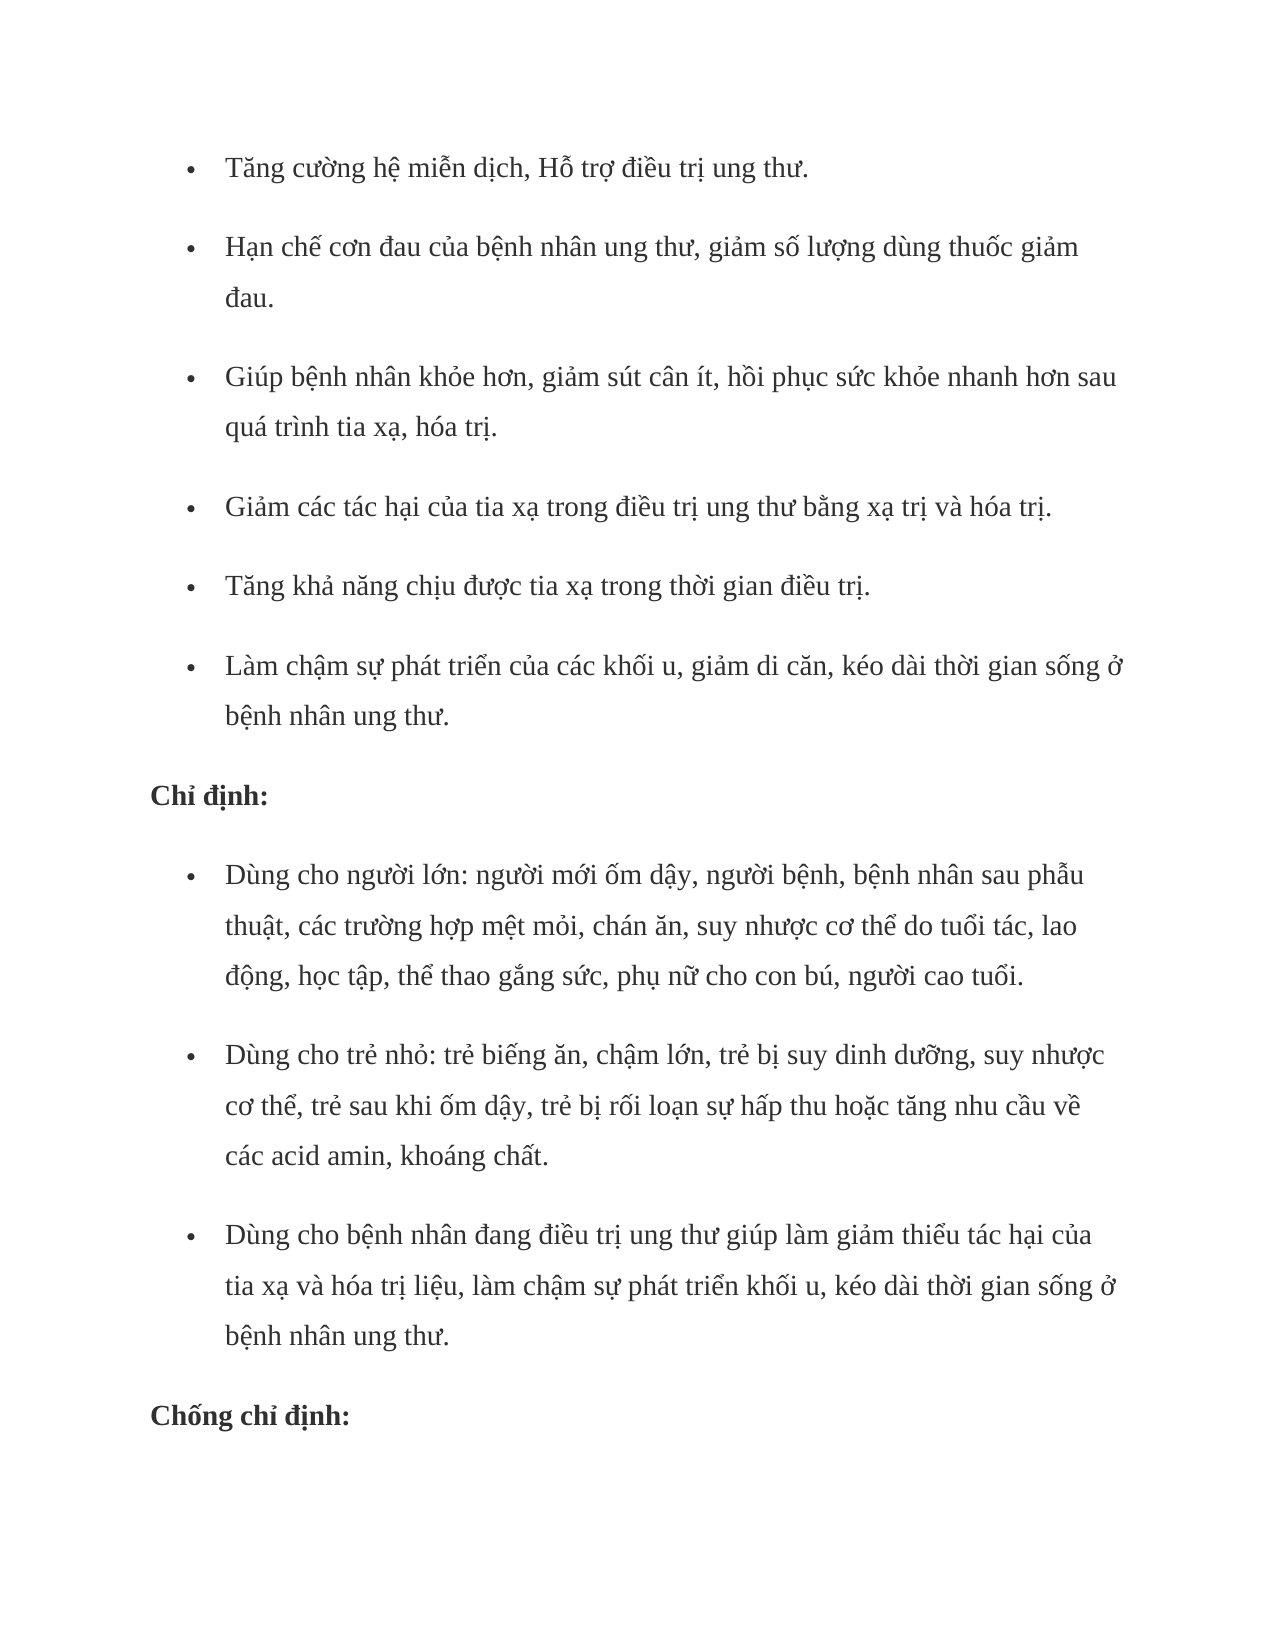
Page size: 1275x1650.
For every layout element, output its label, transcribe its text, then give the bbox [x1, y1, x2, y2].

list Tăng cường hệ miễn dịch, Hỗ trợ điều trị ung thư. [187, 150, 1125, 183]
list Dùng cho bệnh nhân đang điều trị ung thư giúp làm giảm thiểu tác hại của tia xạ và hóa trị liệu, làm chậm sự phát triển khối u, kéo dài thời gian sống ở bệnh nhân ung thư. [187, 1217, 1125, 1352]
list Tăng khả năng chịu được tia xạ trong thời gian điều trị. [187, 568, 1125, 602]
list Hạn chế cơn đau của bệnh nhân ung thư, giảm số lượng dùng thuốc giảm đau. [187, 229, 1125, 313]
text Chống chỉ định: [150, 1398, 1125, 1431]
list Dùng cho trẻ nhỏ: trẻ biếng ăn, chậm lớn, trẻ bị suy dinh dưỡng, suy nhược cơ thể, trẻ sau khi ốm dậy, trẻ bị rối loạn sự hấp thu hoặc tăng nhu cầu về các acid amin, khoáng chất. [187, 1037, 1125, 1172]
list Giúp bệnh nhân khỏe hơn, giảm sút cân ít, hồi phục sức khỏe nhanh hơn sau quá trình tia xạ, hóa trị. [187, 359, 1125, 443]
text Chỉ định: [150, 778, 1125, 811]
list Giảm các tác hại của tia xạ trong điều trị ung thư bằng xạ trị và hóa trị. [187, 489, 1125, 523]
list Làm chậm sự phát triển của các khối u, giảm di căn, kéo dài thời gian sống ở bệnh nhân ung thư. [187, 648, 1125, 732]
list Dùng cho người lớn: người mới ốm dậy, người bệnh, bệnh nhân sau phẫu thuật, các trường hợp mệt mỏi, chán ăn, suy nhược cơ thể do tuổi tác, lao động, học tập, thể thao gắng sức, phụ nữ cho con bú, người cao tuổi. [187, 857, 1125, 991]
